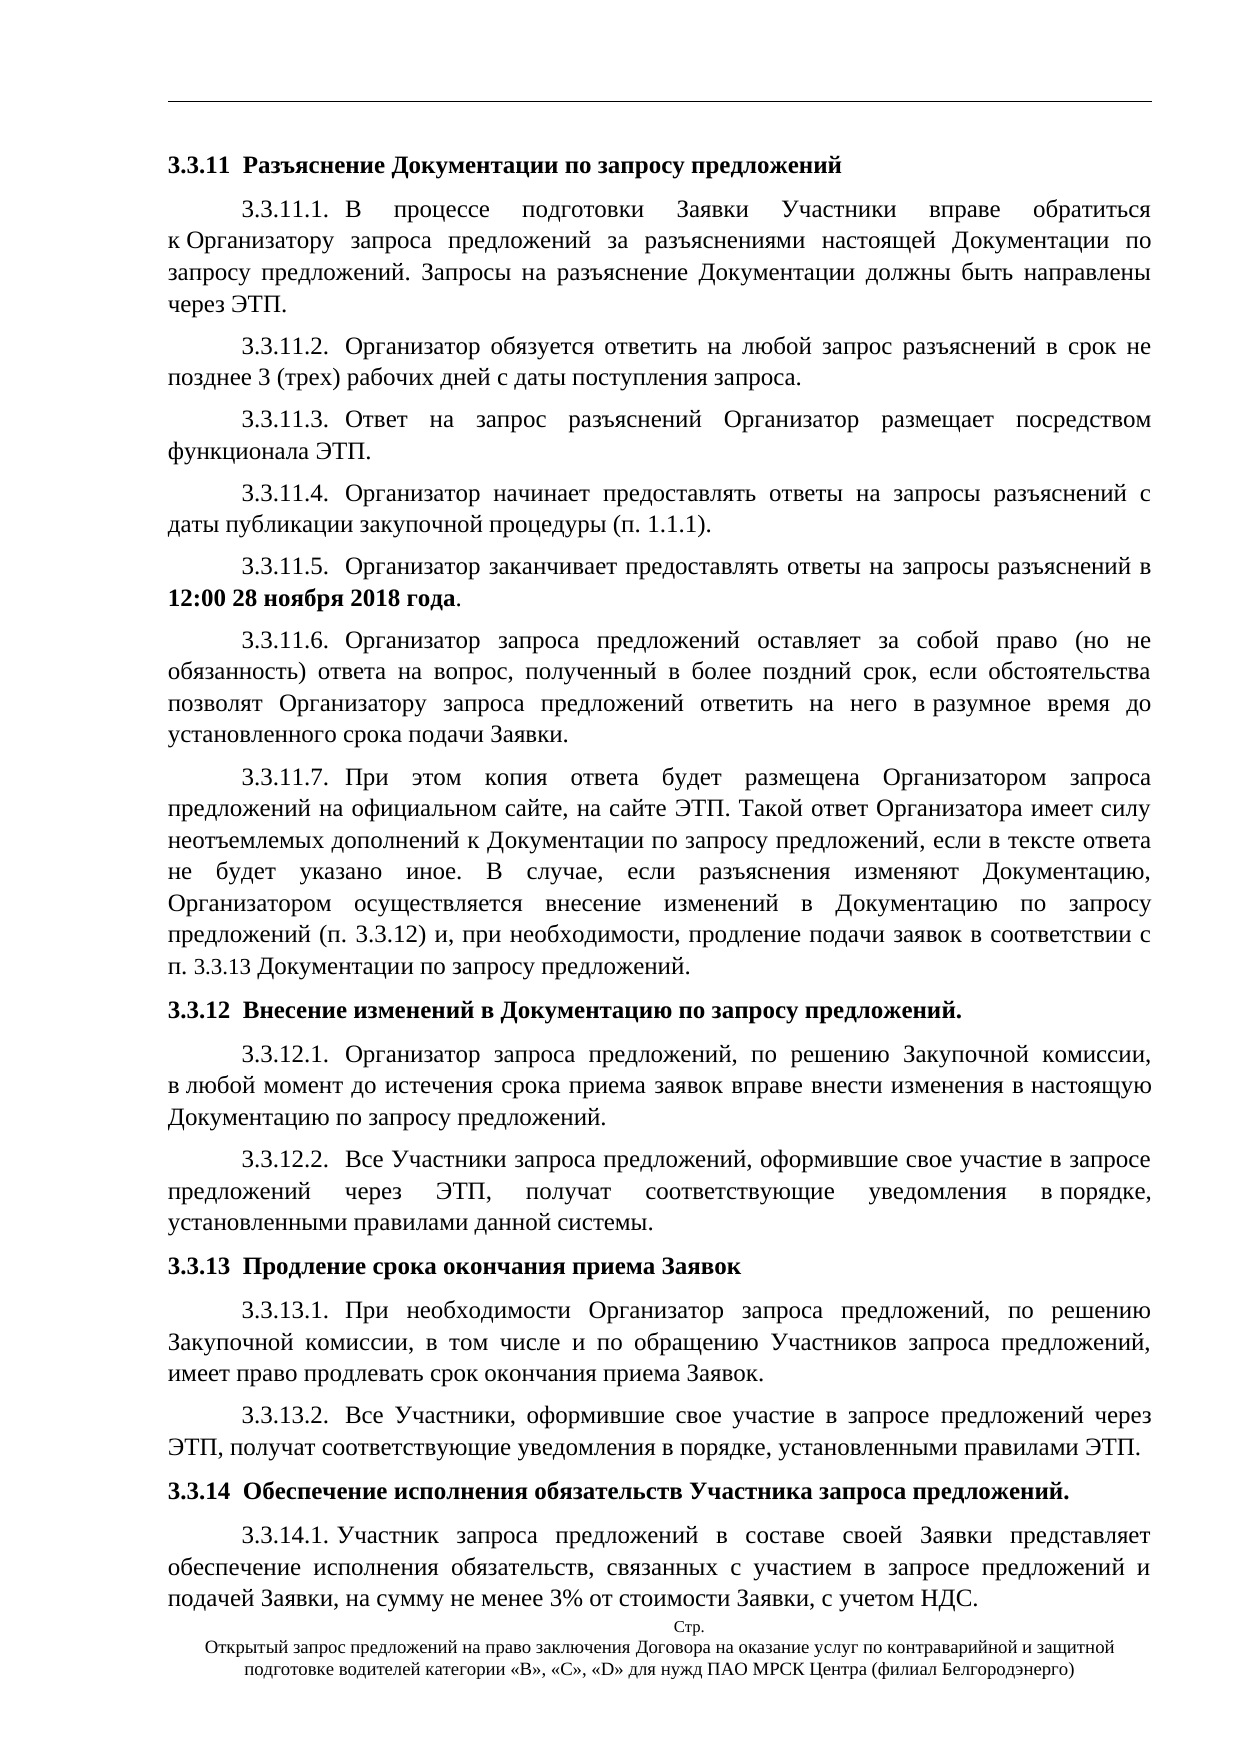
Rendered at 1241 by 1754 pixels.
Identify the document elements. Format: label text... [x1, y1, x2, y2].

subtitle Обеспечение исполнения обязательств Участника запроса предложений. [168, 1476, 1152, 1505]
subtitle Продление срока окончания приема Заявок [168, 1251, 1152, 1280]
list Участник запроса предложений в составе своей Заявки представляет обеспечение исполнения обязательств, связанных с участием в запросе предложений и подачей Заявки, на сумму не менее 3% от стоимости Заявки, с учетом НДС. [168, 1520, 1152, 1612]
list В процессе подготовки Заявки Участники вправе обратиться к Организатору запроса предложений за разъяснениями настоящей Документации по запросу предложений. Запросы на разъяснение Документации должны быть направлены через ЭТП. [168, 194, 1152, 317]
list Организатор начинает предоставлять ответы на запросы разъяснений с даты публикации закупочной процедуры (п. 1.1.1). [168, 478, 1152, 538]
list Организатор запроса предложений оставляет за собой право (но не обязанность) ответа на вопрос, полученный в более поздний срок, если обстоятельства позволят Организатору запроса предложений ответить на него в разумное время до установленного срока подачи Заявки. [168, 625, 1152, 748]
list Все Участники, оформившие свое участие в запросе предложений через ЭТП, получат соответствующие уведомления в порядке, установленными правилами ЭТП. [168, 1401, 1152, 1461]
list Организатор заканчивает предоставлять ответы на запросы разъяснений в 12:00 28 ноября 2018 года. [168, 551, 1152, 612]
subtitle Внесение изменений в Документацию по запросу предложений. [168, 995, 1152, 1024]
list Организатор запроса предложений, по решению Закупочной комиссии, в любой момент до истечения срока приема заявок вправе внести изменения в настоящую Документацию по запросу предложений. [168, 1039, 1152, 1131]
list Все Участники запроса предложений, оформившие свое участие в запросе предложений через ЭТП, получат соответствующие уведомления в порядке, установленными правилами данной системы. [168, 1144, 1152, 1236]
list Организатор обязуется ответить на любой запрос разъяснений в срок не позднее 3 (трех) рабочих дней с даты поступления запроса. [168, 331, 1152, 391]
list При этом копия ответа будет размещена Организатором запроса предложений на официальном сайте, на сайте ЭТП. Такой ответ Организатора имеет силу неотъемлемых дополнений к Документации по запросу предложений, если в тексте ответа не будет указано иное. В случае, если разъяснения изменяют Документацию, Организатором осуществляется внесение изменений в Документацию по запросу предложений (п. 3.3.12) и, при необходимости, продление подачи заявок в соответствии с п. 3.3.13 Документации по запросу предложений. [168, 762, 1152, 980]
list При необходимости Организатор запроса предложений, по решению Закупочной комиссии, в том числе и по обращению Участников запроса предложений, имеет право продлевать срок окончания приема Заявок. [168, 1295, 1152, 1387]
subtitle Разъяснение Документации по запросу предложений [168, 150, 1152, 179]
list Ответ на запрос разъяснений Организатор размещает посредством функционала ЭТП. [168, 404, 1152, 464]
